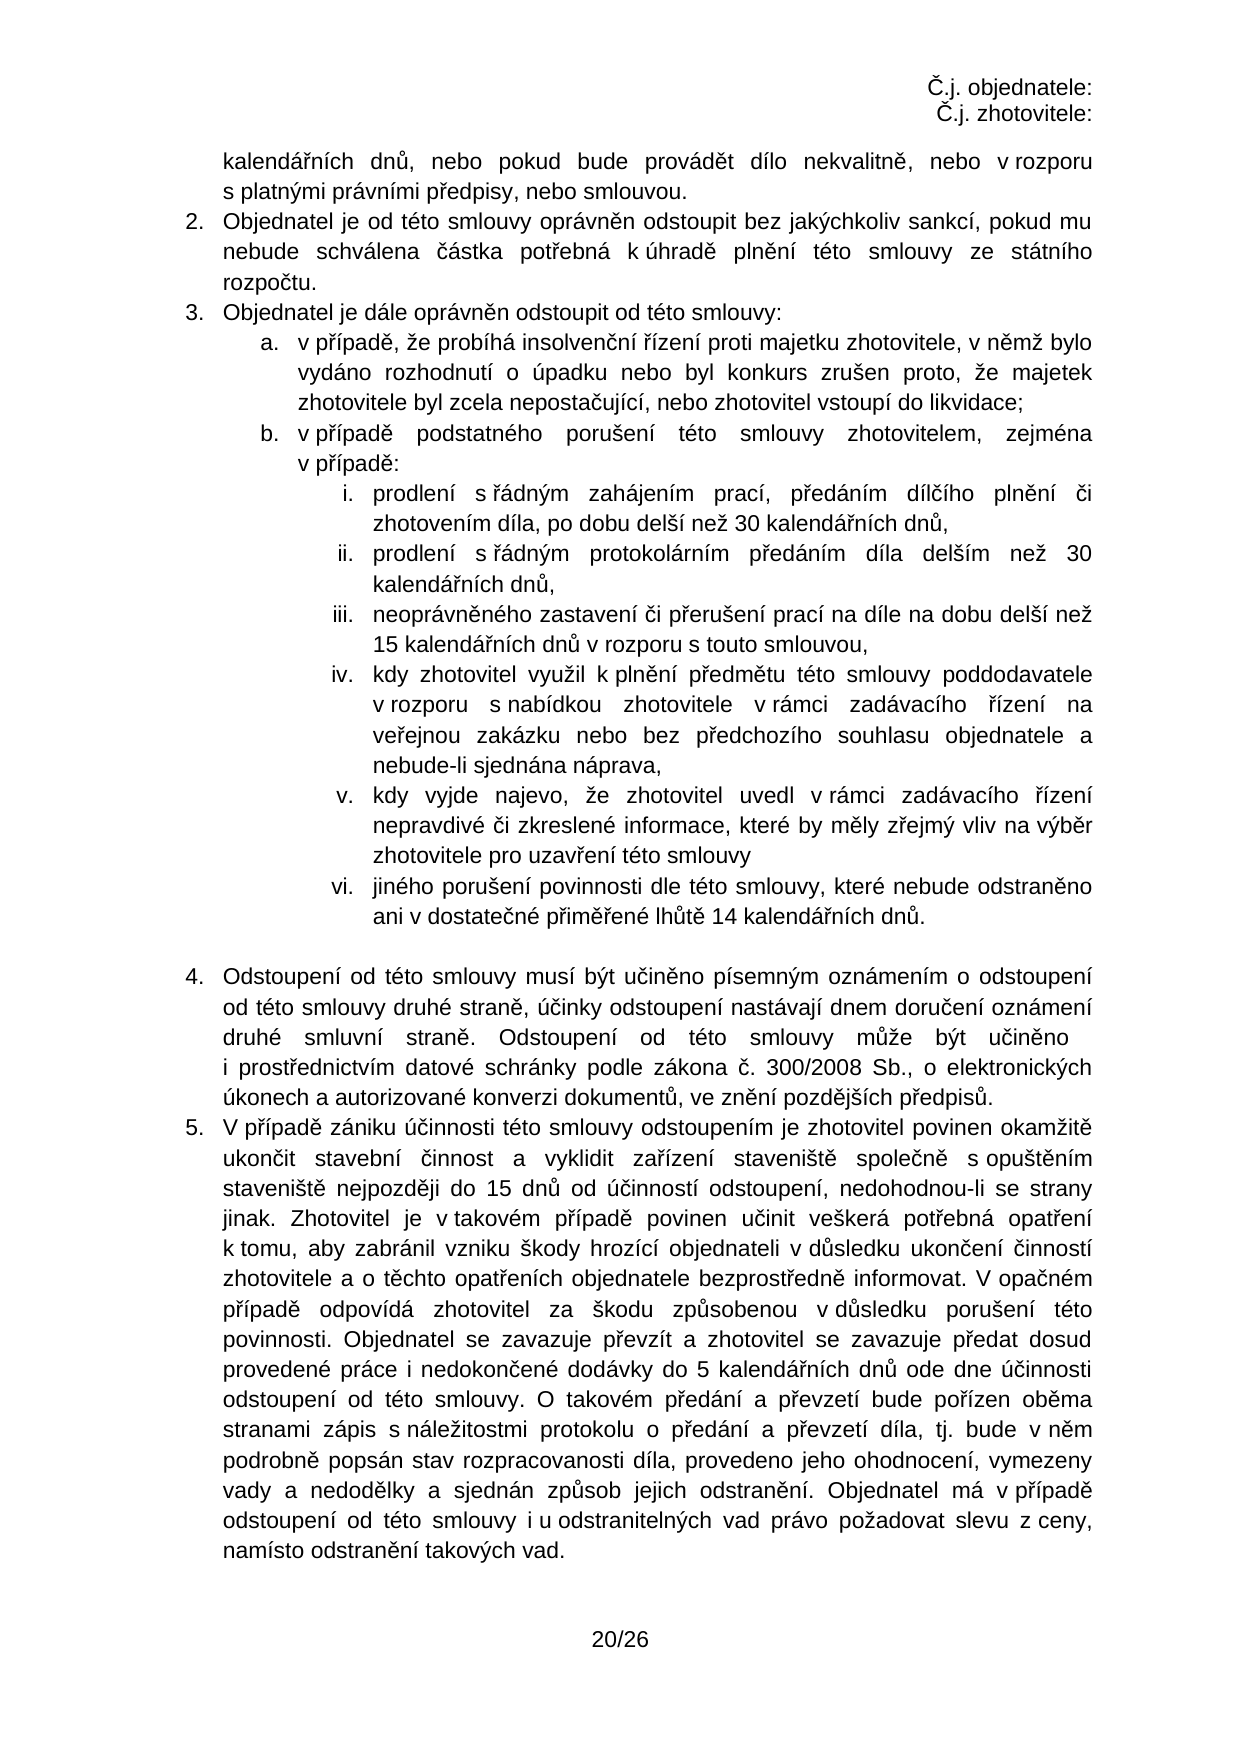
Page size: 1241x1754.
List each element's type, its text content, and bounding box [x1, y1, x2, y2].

list prodlení s řádným protokolárním předáním díla delším než 30 kalendářních dnů, [354, 540, 1093, 597]
list Objednatel je od této smlouvy oprávněn odstoupit bez jakýchkoliv sankcí, pokud mu nebude schválena částka potřebná k úhradě plnění této smlouvy ze státního rozpočtu. [185, 208, 1093, 295]
list v případě, že probíhá insolvenční řízení proti majetku zhotovitele, v němž bylo vydáno rozhodnutí o úpadku nebo byl konkurs zrušen proto, že majetek zhotovitele byl zcela nepostačující, nebo zhotovitel vstoupí do likvidace; [260, 329, 1093, 416]
list kdy vyjde najevo, že zhotovitel uvedl v rámci zadávacího řízení nepravdivé či zkreslené informace, které by měly zřejmý vliv na výběr zhotovitele pro uzavření této smlouvy [354, 782, 1093, 869]
list neoprávněného zastavení či přerušení prací na díle na dobu delší než 15 kalendářních dnů v rozporu s touto smlouvou, [354, 601, 1093, 657]
list jiného porušení povinnosti dle této smlouvy, které nebude odstraněno ani v dostatečné přiměřené lhůtě 14 kalendářních dnů. [354, 873, 1093, 929]
list kdy zhotovitel využil k plnění předmětu této smlouvy poddodavatele v rozporu s nabídkou zhotovitele v rámci zadávacího řízení na veřejnou zakázku nebo bez předchozího souhlasu objednatele a nebude-li sjednána náprava, [354, 661, 1093, 778]
list V případě zániku účinnosti této smlouvy odstoupením je zhotovitel povinen okamžitě ukončit stavební činnost a vyklidit zařízení staveniště společně s opuštěním staveniště nejpozději do 15 dnů od účinností odstoupení, nedohodnou-li se strany jinak. Zhotovitel je v takovém případě povinen učinit veškerá potřebná opatření k tomu, aby zabránil vzniku škody hrozící objednateli v důsledku ukončení činností zhotovitele a o těchto opatřeních objednatele bezprostředně informovat. V opačném případě odpovídá zhotovitel za škodu způsobenou v důsledku porušení této povinnosti. Objednatel se zavazuje převzít a zhotovitel se zavazuje předat dosud provedené práce i nedokončené dodávky do 5 kalendářních dnů ode dne účinnosti odstoupení od této smlouvy. O takovém předání a převzetí bude pořízen oběma stranami zápis s náležitostmi protokolu o předání a převzetí díla, tj. bude v něm podrobně popsán stav rozpracovanosti díla, provedeno jeho ohodnocení, vymezeny vady a nedodělky a sjednán způsob jejich odstranění. Objednatel má v případě odstoupení od této smlouvy i u odstranitelných vad právo požadovat slevu z ceny, namísto odstranění takových vad. [185, 1114, 1093, 1563]
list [185, 148, 1093, 204]
list prodlení s řádným zahájením prací, předáním dílčího plnění či zhotovením díla, po dobu delší než 30 kalendářních dnů, [354, 480, 1093, 536]
list Odstoupení od této smlouvy musí být učiněno písemným oznámením o odstoupení od této smlouvy druhé straně, účinky odstoupení nastávají dnem doručení oznámení druhé smluvní straně. Odstoupení od této smlouvy může být učiněno i prostřednictvím datové schránky podle zákona č. 300/2008 Sb., o elektronických úkonech a autorizované konverzi dokumentů, ve znění pozdějších předpisů. [185, 963, 1093, 1110]
list Objednatel je dále oprávněn odstoupit od této smlouvy: [185, 299, 1093, 325]
list v případě podstatného porušení této smlouvy zhotovitelem, zejména v případě: [260, 419, 1093, 476]
